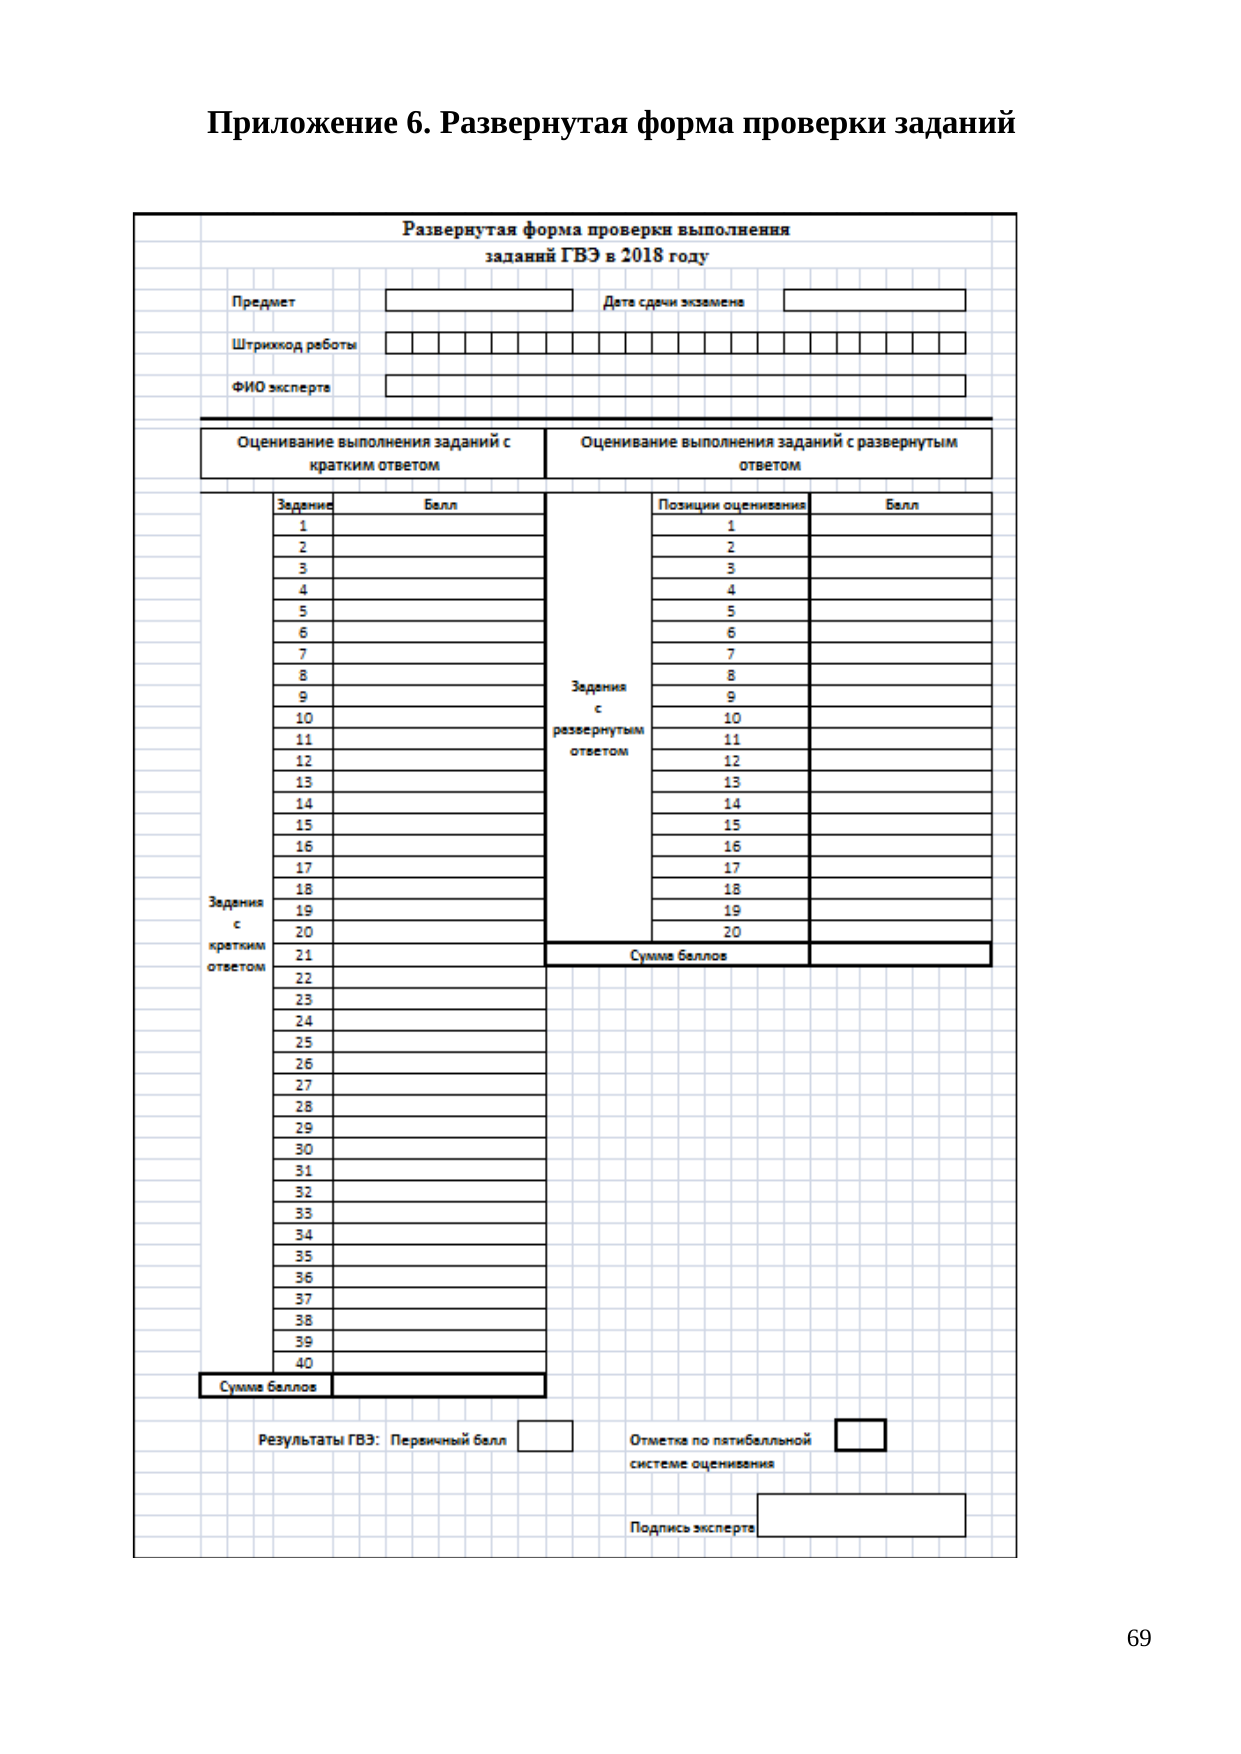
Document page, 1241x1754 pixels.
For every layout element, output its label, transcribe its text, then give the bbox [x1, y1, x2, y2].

picture [132, 212, 1018, 1558]
subtitle Приложение 6. Развернутая форма проверки заданий [133, 103, 1152, 141]
